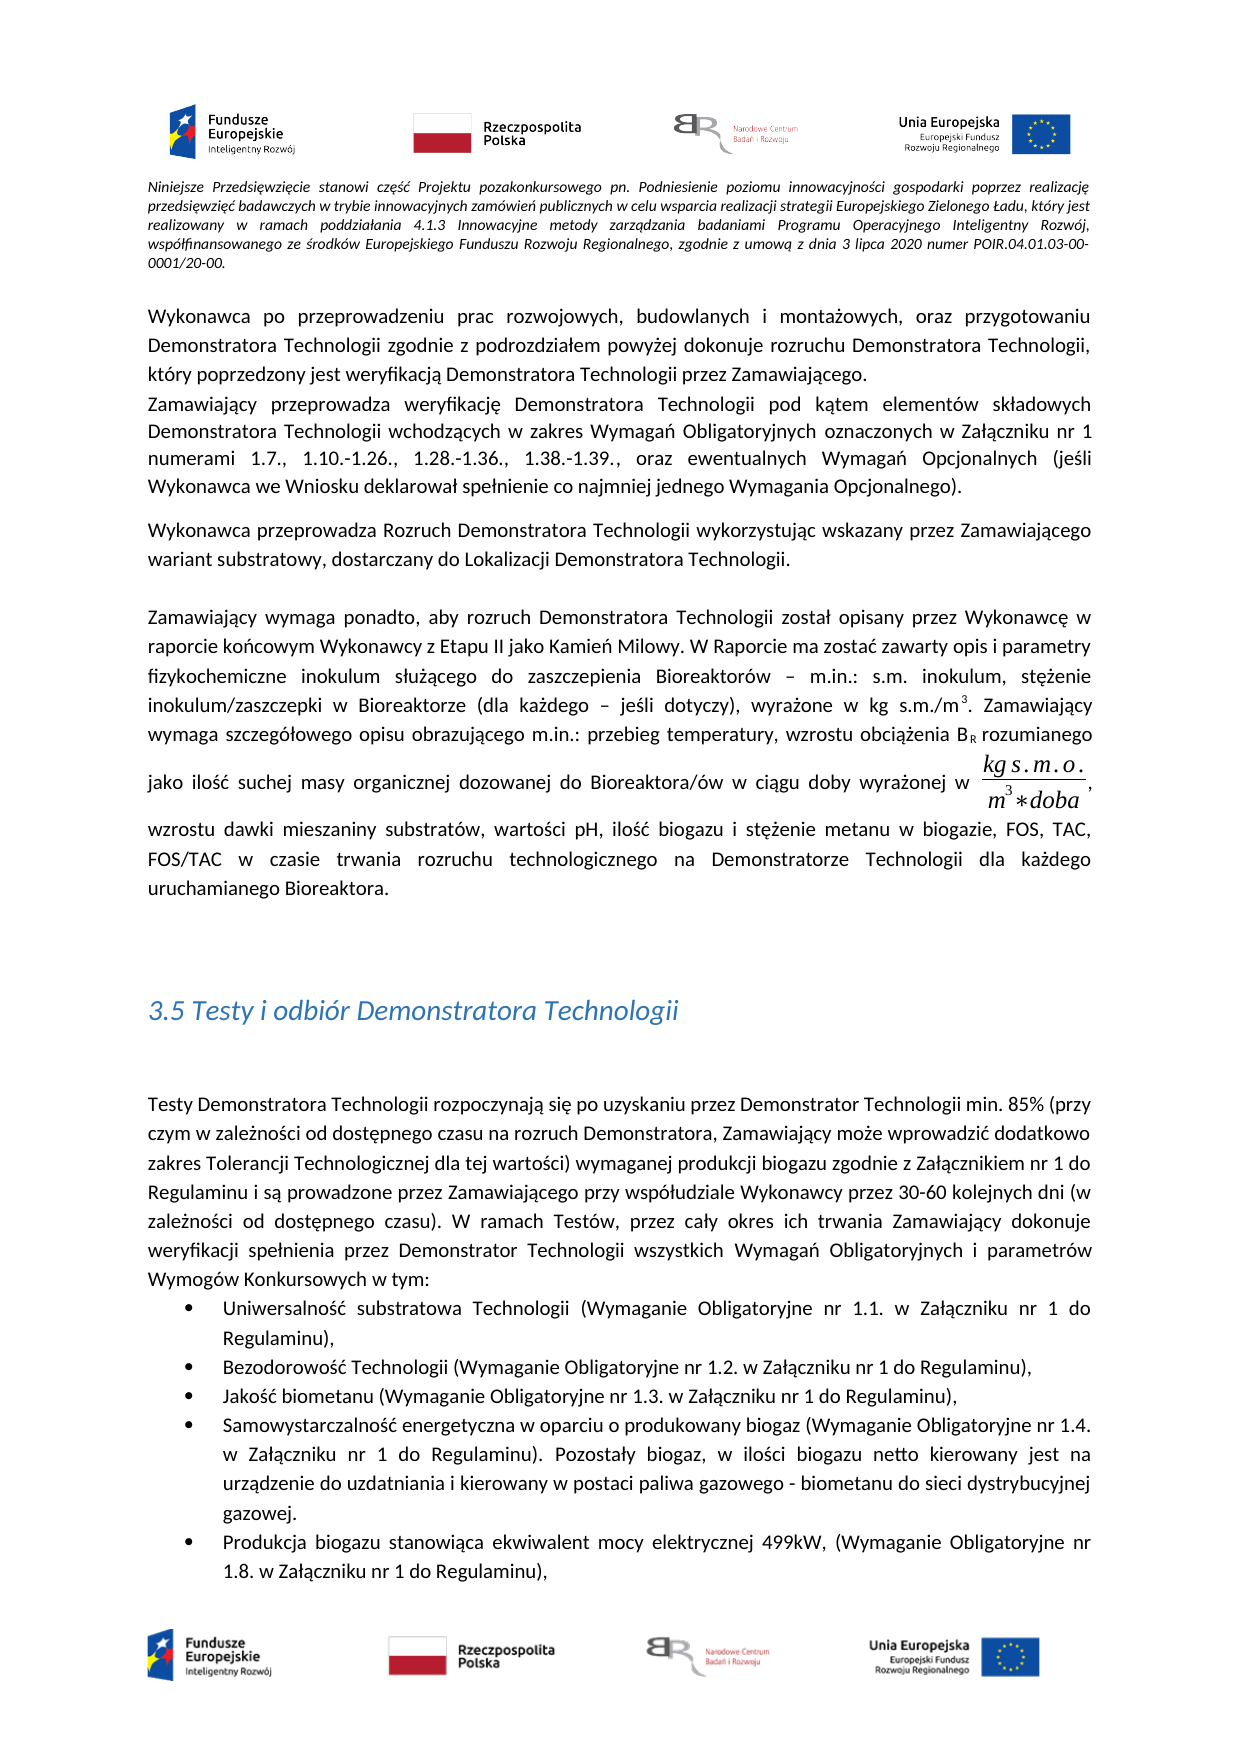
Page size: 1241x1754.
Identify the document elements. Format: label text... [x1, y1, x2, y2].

list Samowystarczalność energetyczna w oparciu o produkowany biogaz (Wymaganie Obligatoryjne nr 1.4. w Załączniku nr 1 do Regulaminu). Pozostały biogaz, w ilości biogazu netto kierowany jest na urządzenie do uzdatniania i kierowany w postaci paliwa gazowego - biometanu do sieci dystrybucyjnej gazowej. [185, 1412, 1092, 1525]
text Wykonawca po przeprowadzeniu prac rozwojowych, budowlanych i montażowych, oraz przygotowaniu Demonstratora Technologii zgodnie z podrozdziałem powyżej dokonuje rozruchu Demonstratora Technologii, który poprzedzony jest weryfikacją Demonstratora Technologii przez Zamawiającego. [148, 303, 1092, 387]
text 3.5 Testy i odbiór Demonstratora Technologii [148, 992, 1092, 1028]
text Wykonawca przeprowadza Rozruch Demonstratora Technologii wykorzystując wskazany przez Zamawiającego wariant substratowy, dostarczany do Lokalizacji Demonstratora Technologii. [148, 517, 1092, 572]
picture [147, 1629, 1040, 1681]
list Produkcja biogazu stanowiąca ekwiwalent mocy elektrycznej 499kW, (Wymaganie Obligatoryjne nr 1.8. w Załączniku nr 1 do Regulaminu), [185, 1529, 1092, 1583]
list Jakość biometanu (Wymaganie Obligatoryjne nr 1.3. w Załączniku nr 1 do Regulaminu), [185, 1383, 1092, 1408]
picture [169, 104, 1071, 159]
text Zamawiający wymaga ponadto, aby rozruch Demonstratora Technologii został opisany przez Wykonawcę w raporcie końcowym Wykonawcy z Etapu II jako Kamień Milowy. W Raporcie ma zostać zawarty opis i parametry fizykochemiczne inokulum służącego do zaszczepienia Bioreaktorów – m.in.: s.m. inokulum, stężenie inokulum/zaszczepki w Bioreaktorze (dla każdego – jeśli dotyczy), wyrażone w kg s.m./m3. Zamawiający wymaga szczegółowego opisu obrazującego m.in.: przebieg temperatury, wzrostu obciążenia BR rozumianego jako ilość suchej masy organicznej dozowanej do Bioreaktora/ów w ciągu doby wyrażonej w , wzrostu dawki mieszaniny substratów, wartości pH, ilość biogazu i stężenie metanu w biogazie, FOS, TAC, FOS/TAC w czasie trwania rozruchu technologicznego na Demonstratorze Technologii dla każdego uruchamianego Bioreaktora. [148, 604, 1092, 900]
text Testy Demonstratora Technologii rozpoczynają się po uzyskaniu przez Demonstrator Technologii min. 85% (przy czym w zależności od dostępnego czasu na rozruch Demonstratora, Zamawiający może wprowadzić dodatkowo zakres Tolerancji Technologicznej dla tej wartości) wymaganej produkcji biogazu zgodnie z Załącznikiem nr 1 do Regulaminu i są prowadzone przez Zamawiającego przy współudziale Wykonawcy przez 30-60 kolejnych dni (w zależności od dostępnego czasu). W ramach Testów, przez cały okres ich trwania Zamawiający dokonuje weryfikacji spełnienia przez Demonstrator Technologii wszystkich Wymagań Obligatoryjnych i parametrów Wymogów Konkursowych w tym: [148, 1091, 1092, 1292]
list Bezodorowość Technologii (Wymaganie Obligatoryjne nr 1.2. w Załączniku nr 1 do Regulaminu), [185, 1354, 1092, 1379]
text Zamawiający przeprowadza weryfikację Demonstratora Technologii pod kątem elementów składowych Demonstratora Technologii wchodzących w zakres Wymagań Obligatoryjnych oznaczonych w Załączniku nr 1 numerami 1.7., 1.10.-1.26., 1.28.-1.36., 1.38.-1.39., oraz ewentualnych Wymagań Opcjonalnych (jeśli Wykonawca we Wniosku deklarował spełnienie co najmniej jednego Wymagania Opcjonalnego). [148, 391, 1092, 498]
list Uniwersalność substratowa Technologii (Wymaganie Obligatoryjne nr 1.1. w Załączniku nr 1 do Regulaminu), [185, 1296, 1092, 1350]
